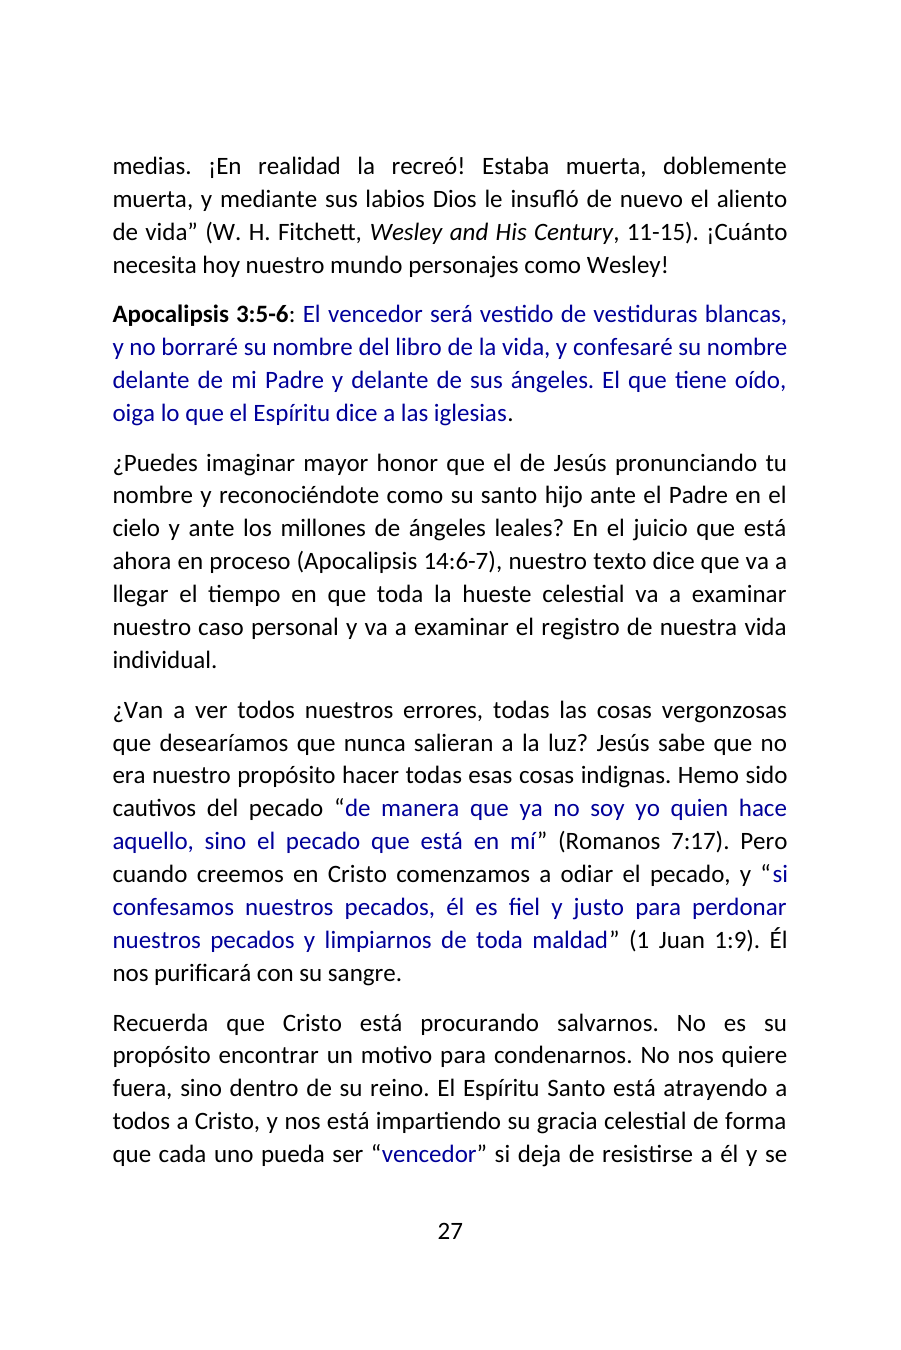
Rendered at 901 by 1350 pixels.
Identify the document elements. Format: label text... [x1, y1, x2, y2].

text ¿Puedes imaginar mayor honor que el de Jesús pronunciando tu nombre y reconociéndote como su santo hijo ante el Padre en el cielo y ante los millones de ángeles leales? En el juicio que está ahora en proceso (Apocalipsis 14:6-7), nuestro texto dice que va a llegar el tiempo en que toda la hueste celestial va a examinar nuestro caso personal y va a examinar el registro de nuestra vida individual. [112, 447, 788, 675]
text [112, 1007, 788, 1169]
text ¿Van a ver todos nuestros errores, todas las cosas vergonzosas que desearíamos que nunca salieran a la luz? Jesús sabe que no era nuestro propósito hacer todas esas cosas indignas. Hemo sido cautivos del pecado “de manera que ya no soy yo quien hace aquello, sino el pecado que está en mí” (Romanos 7:17). Pero cuando creemos en Cristo comenzamos a odiar el pecado, y “si confesamos nuestros pecados, él es fiel y justo para perdonar nuestros pecados y limpiarnos de toda maldad” (1 Juan 1:9). Él nos purificará con su sangre. [112, 694, 788, 988]
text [112, 150, 788, 279]
text Apocalipsis 3:5-6: El vencedor será vestido de vestiduras blancas, y no borraré su nombre del libro de la vida, y confesaré su nombre delante de mi Padre y delante de sus ángeles. El que tiene oído, oiga lo que el Espíritu dice a las iglesias. [112, 298, 788, 428]
